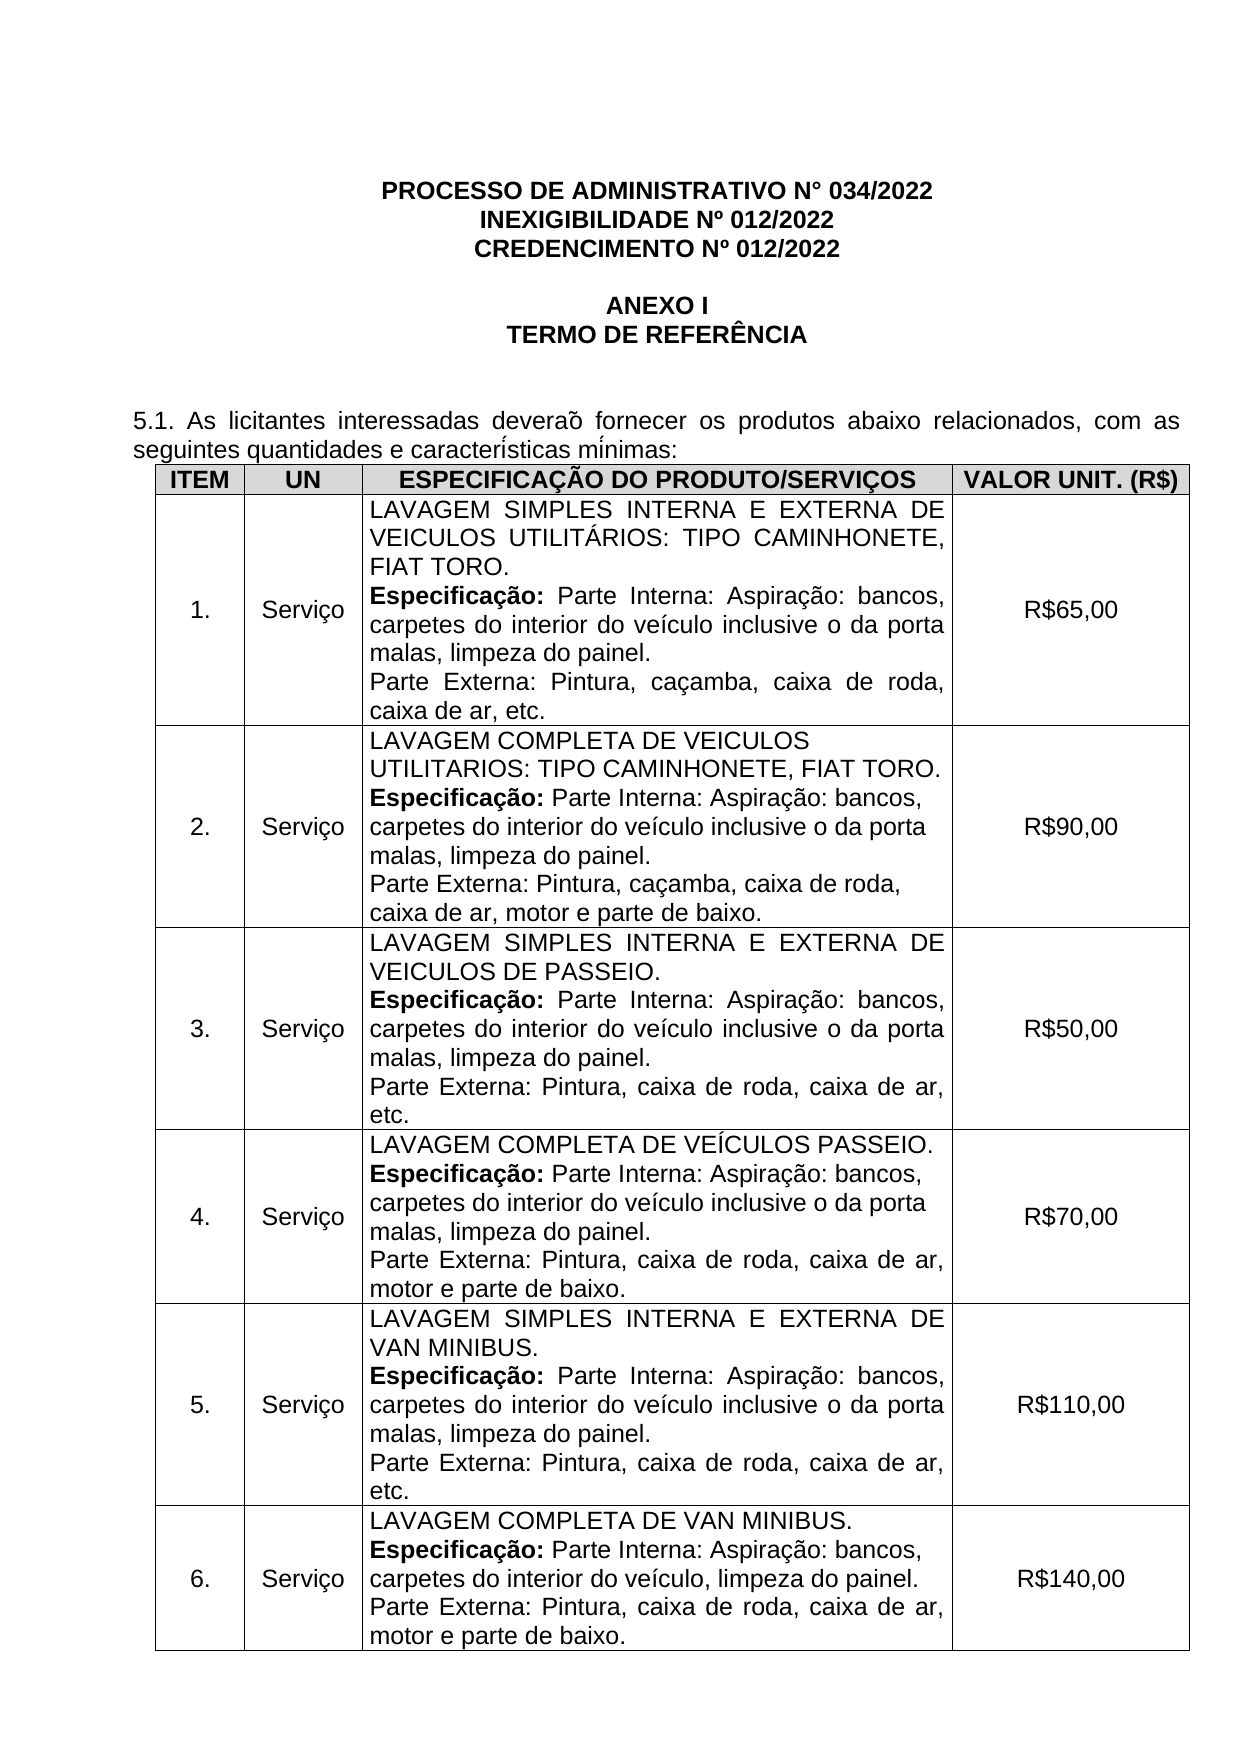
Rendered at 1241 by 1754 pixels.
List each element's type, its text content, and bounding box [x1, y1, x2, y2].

table_header UN [245, 465, 362, 494]
table_cell LAVAGEM SIMPLES INTERNA E EXTERNA DE VAN MINIBUS. Especificação: Parte Interna: Aspiração: bancos, carpetes do interior do veículo inclusive o da porta malas, limpeza do painel. Parte Externa: Pintura, caixa de roda, caixa de ar, etc. [363, 1304, 952, 1505]
table_cell R$65,00 [953, 495, 1189, 725]
text PROCESSO DE ADMINISTRATIVO N° 034/2022 [133, 176, 1181, 205]
table_cell LAVAGEM SIMPLES INTERNA E EXTERNA DE VEICULOS UTILITÁRIOS: TIPO CAMINHONETE, FIAT TORO. Especificação: Parte Interna: Aspiração: bancos, carpetes do interior do veículo inclusive o da porta malas, limpeza do painel. Parte Externa: Pintura, caçamba, caixa de roda, caixa de ar, etc. [363, 495, 952, 725]
table_cell [156, 495, 244, 725]
table_cell [156, 1304, 244, 1505]
table_cell LAVAGEM COMPLETA DE VEICULOS UTILITARIOS: TIPO CAMINHONETE, FIAT TORO. Especificação: Parte Interna: Aspiração: bancos, carpetes do interior do veículo inclusive o da porta malas, limpeza do painel. Parte Externa: Pintura, caçamba, caixa de roda, caixa de ar, motor e parte de baixo. [363, 726, 952, 927]
table_header ESPECIFICAÇÃO DO PRODUTO/SERVIÇOS [363, 465, 952, 494]
table_header ITEM [156, 465, 244, 494]
table_cell [156, 928, 244, 1129]
table_cell LAVAGEM COMPLETA DE VEÍCULOS PASSEIO. Especificação: Parte Interna: Aspiração: bancos, carpetes do interior do veículo inclusive o da porta malas, limpeza do painel. Parte Externa: Pintura, caixa de roda, caixa de ar, motor e parte de baixo. [363, 1130, 952, 1303]
table_cell R$140,00 [953, 1506, 1189, 1650]
table_cell [156, 726, 244, 927]
text TERMO DE REFERÊNCIA [133, 320, 1181, 349]
table_header VALOR UNIT. (R$) [953, 465, 1189, 494]
text 5.1. As licitantes interessadas deverão fornecer os produtos abaixo relacionados, com as seguintes quantidades e características mínimas: [133, 406, 1181, 464]
table_cell LAVAGEM COMPLETA DE VAN MINIBUS. Especificação: Parte Interna: Aspiração: bancos, carpetes do interior do veículo, limpeza do painel. Parte Externa: Pintura, caixa de roda, caixa de ar, motor e parte de baixo. [363, 1506, 952, 1650]
table_cell [156, 1130, 244, 1303]
table_cell Serviço [245, 1506, 362, 1650]
table_cell R$90,00 [953, 726, 1189, 927]
table_cell Serviço [245, 1304, 362, 1505]
table_cell R$70,00 [953, 1130, 1189, 1303]
table_cell Serviço [245, 726, 362, 927]
table_cell Serviço [245, 928, 362, 1129]
text CREDENCIMENTO Nº 012/2022 [133, 234, 1181, 263]
table_cell [156, 1506, 244, 1650]
text ANEXO I [133, 291, 1181, 320]
table_cell Serviço [245, 1130, 362, 1303]
table_cell R$110,00 [953, 1304, 1189, 1505]
table_cell LAVAGEM SIMPLES INTERNA E EXTERNA DE VEICULOS DE PASSEIO. Especificação: Parte Interna: Aspiração: bancos, carpetes do interior do veículo inclusive o da porta malas, limpeza do painel. Parte Externa: Pintura, caixa de roda, caixa de ar, etc. [363, 928, 952, 1129]
table_cell Serviço [245, 495, 362, 725]
table_cell R$50,00 [953, 928, 1189, 1129]
text INEXIGIBILIDADE Nº 012/2022 [133, 205, 1181, 234]
